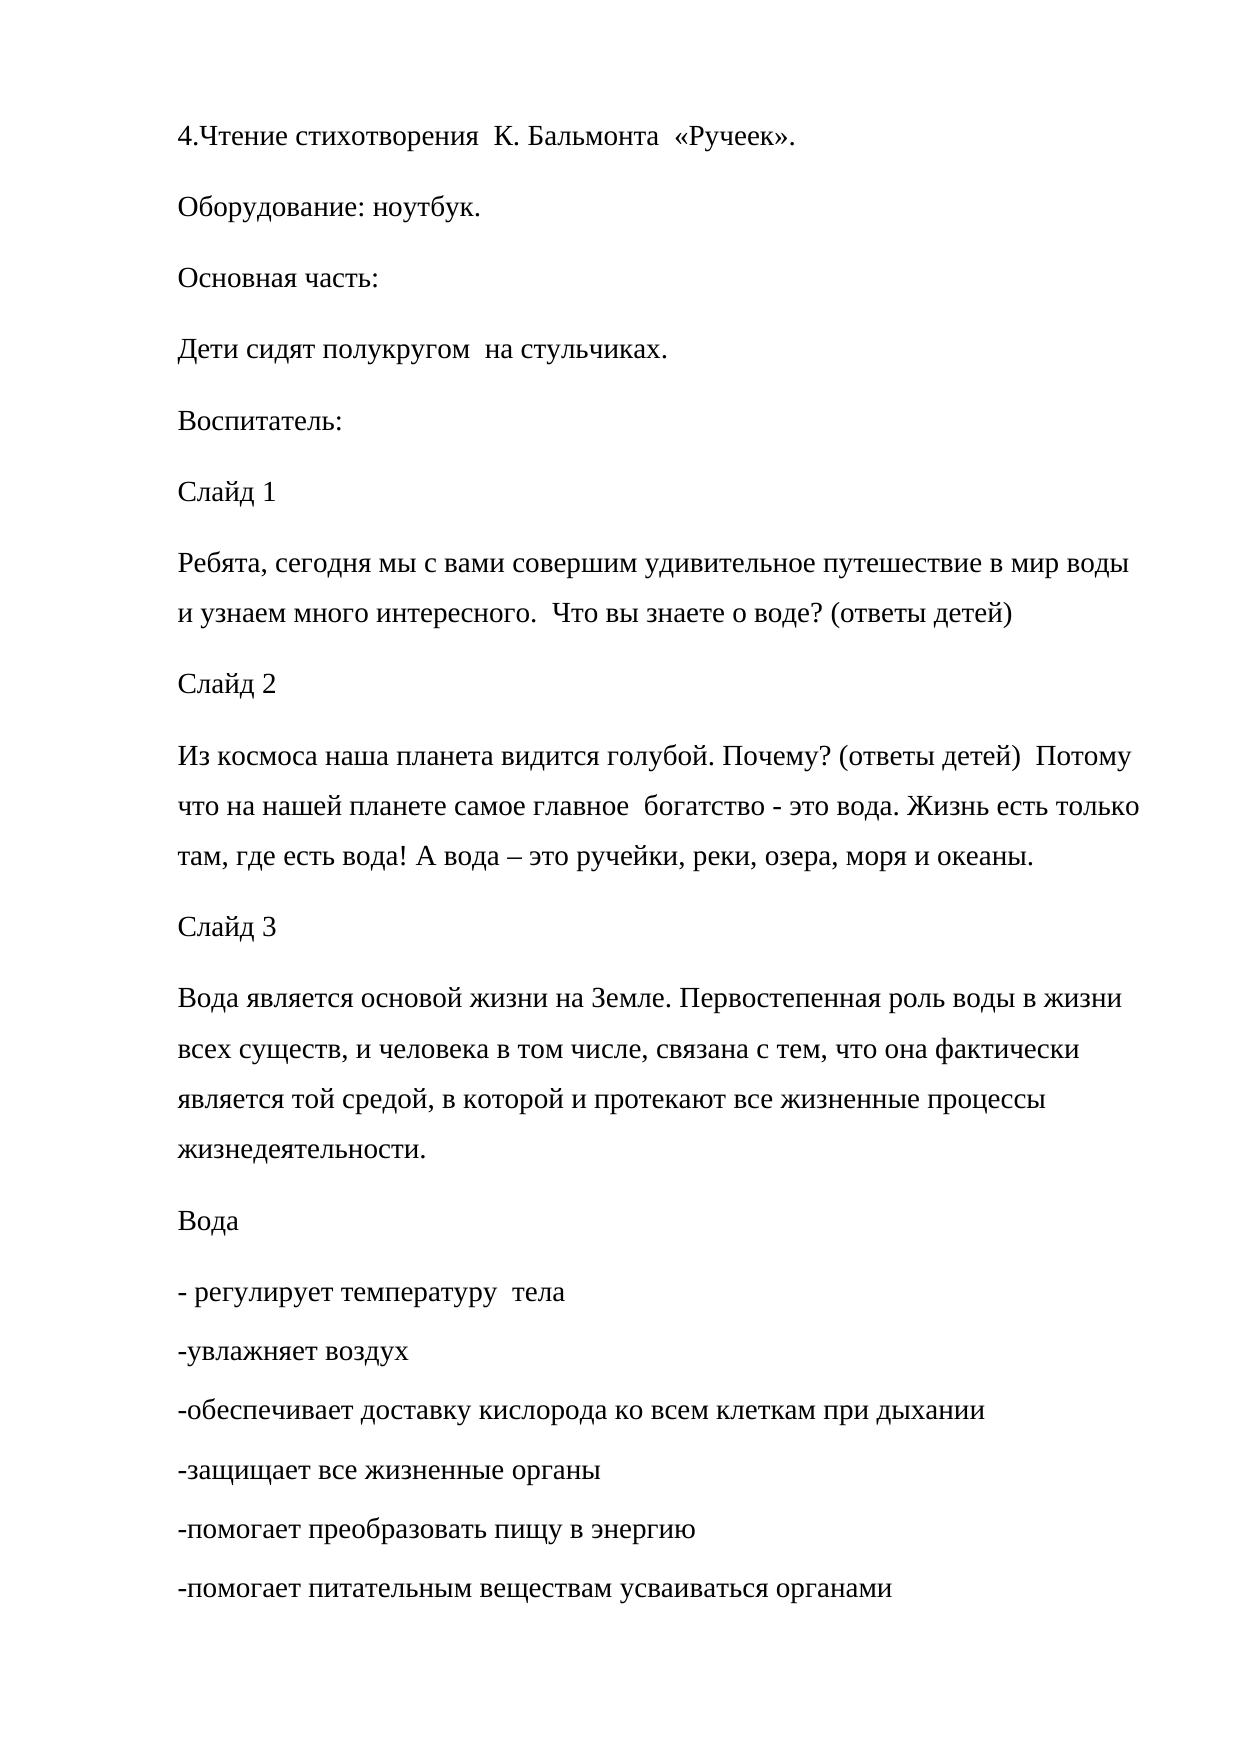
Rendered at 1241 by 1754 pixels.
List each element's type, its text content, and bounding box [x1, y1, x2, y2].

text Воспитатель: [177, 403, 1152, 436]
text Из космоса наша планета видится голубой. Почему? (ответы детей) Потому что на нашей планете самое главное богатство - это вода. Жизнь есть только там, где есть вода! А вода – это ручейки, реки, озера, моря и океаны. [177, 738, 1152, 872]
text Основная часть: [177, 260, 1152, 294]
text Слайд 3 [177, 909, 1152, 943]
text -помогает преобразовать пищу в энергию [177, 1511, 1152, 1545]
text Вода является основой жизни на Земле. Первостепенная роль воды в жизни всех существ, и человека в том числе, связана с тем, что она фактически является той средой, в которой и протекают все жизненные процессы жизнедеятельности. [177, 981, 1152, 1165]
text -обеспечивает доставку кислорода ко всем клеткам при дыхании [177, 1392, 1152, 1426]
text Ребята, сегодня мы с вами совершим удивительное путешествие в мир воды и узнаем много интересного. Что вы знаете о воде? (ответы детей) [177, 545, 1152, 629]
text -защищает все жизненные органы [177, 1452, 1152, 1485]
text Вода [177, 1203, 1152, 1236]
text Слайд 2 [177, 666, 1152, 700]
text Дети сидят полукругом на стульчиках. [177, 332, 1152, 365]
text Слайд 1 [177, 474, 1152, 507]
text Оборудование: ноутбук. [177, 189, 1152, 223]
text -увлажняет воздух [177, 1333, 1152, 1367]
text 4.Чтение стихотворения К. Бальмонта «Ручеек». [177, 118, 1152, 152]
text - регулирует температуру тела [177, 1274, 1152, 1307]
text -помогает питательным веществам усваиваться органами [177, 1571, 1152, 1604]
